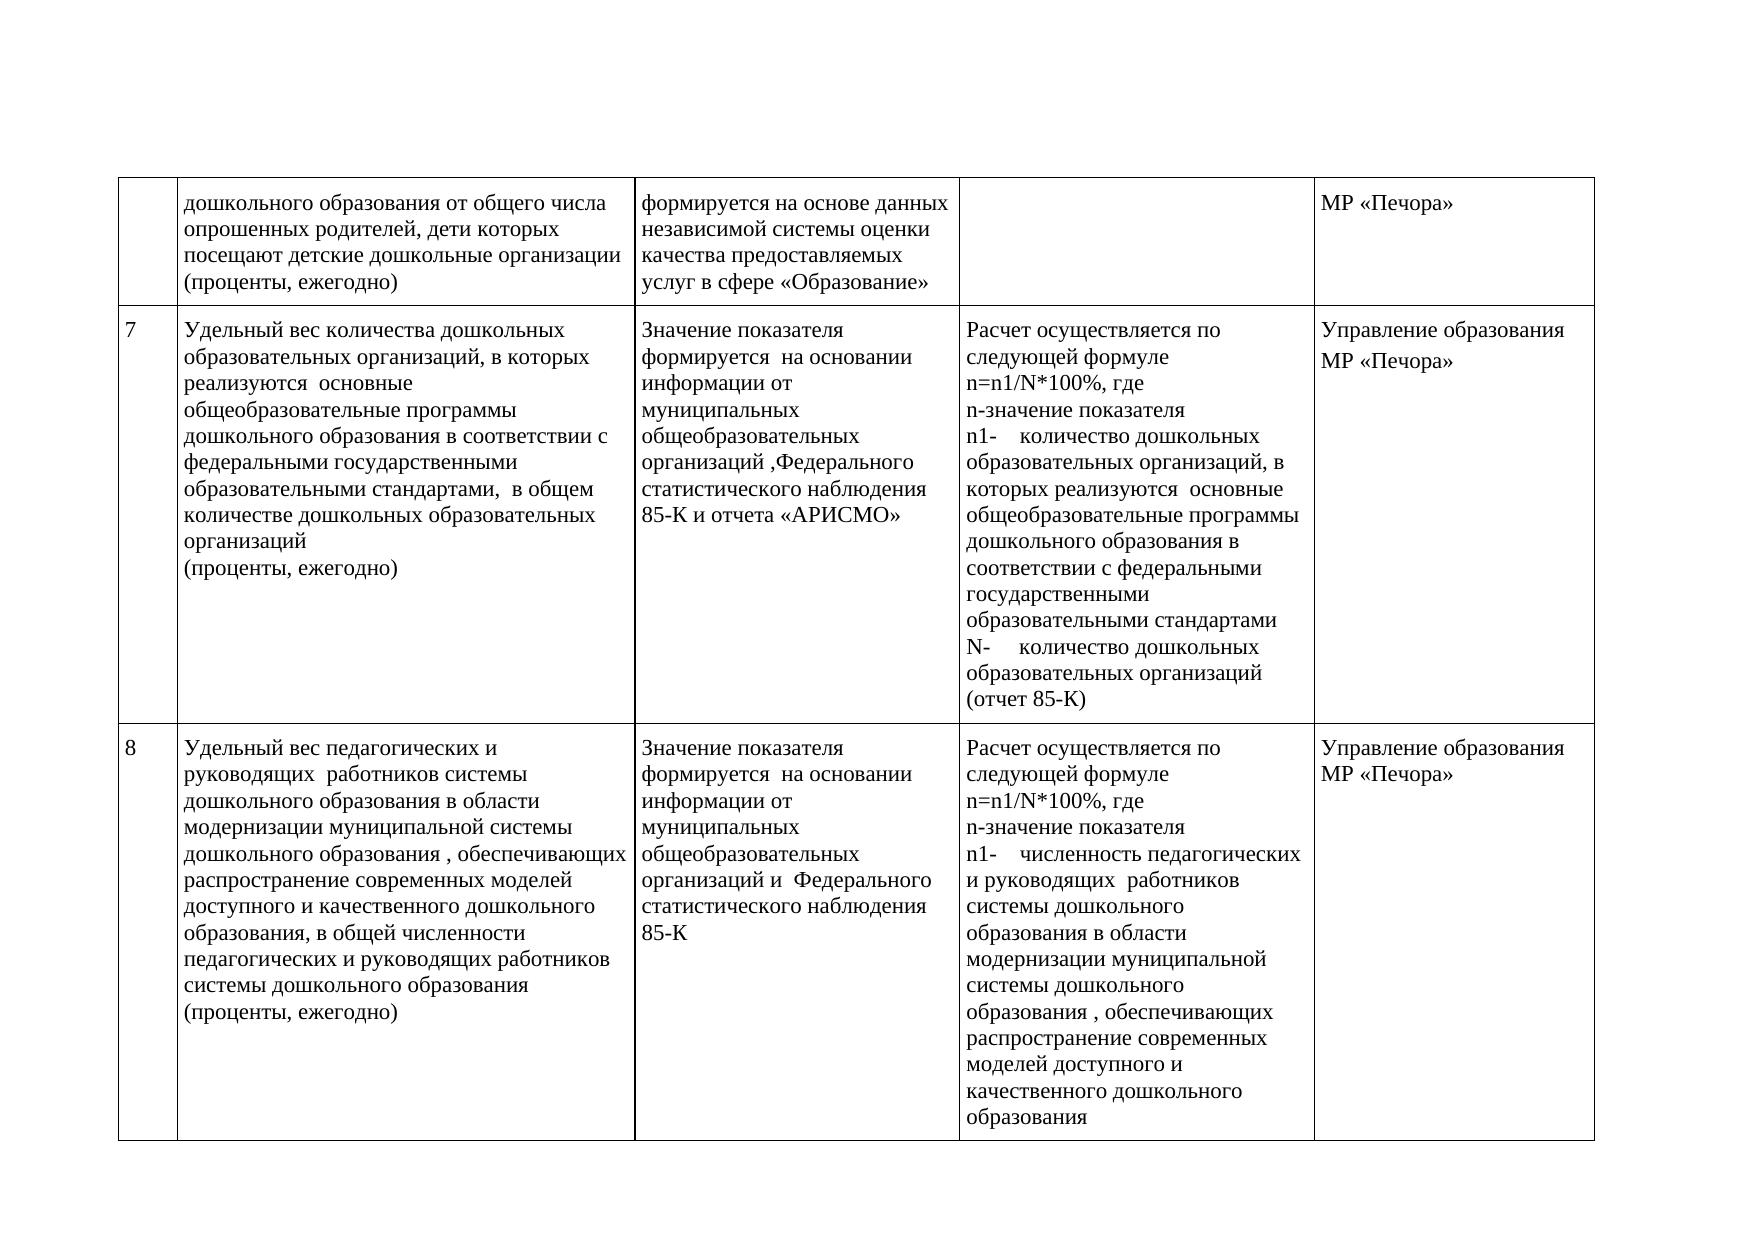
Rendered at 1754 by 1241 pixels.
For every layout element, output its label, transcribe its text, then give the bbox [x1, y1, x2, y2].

table_cell Удельный вес количества дошкольных образовательных организаций, в которых реализуются основные общеобразовательные программы дошкольного образования в соответствии с федеральными государственными образовательными стандартами, в общем количестве дошкольных образовательных организаций (проценты, ежегодно) [178, 306, 634, 722]
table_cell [636, 724, 959, 1140]
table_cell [636, 178, 959, 305]
table_cell Расчет осуществляется по следующей формуле n=n1/N*100%, где n-значение показателя n1- количество дошкольных образовательных организаций, в которых реализуются основные общеобразовательные программы дошкольного образования в соответствии с федеральными государственными образовательными стандартами N- количество дошкольных образовательных организаций (отчет 85-К) [960, 306, 1314, 722]
table_cell Управление образования МР «Печора» [1315, 306, 1594, 722]
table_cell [1315, 178, 1594, 305]
table_cell 8 [119, 724, 177, 1140]
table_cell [178, 724, 634, 1140]
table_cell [1315, 724, 1594, 1140]
table_cell [960, 178, 1314, 305]
table_cell 6 [119, 178, 177, 305]
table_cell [178, 178, 634, 305]
table_cell Значение показателя формируется на основании информации от муниципальных общеобразовательных организаций ,Федерального статистического наблюдения 85-К и отчета «АРИСМО» [636, 306, 959, 722]
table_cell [960, 724, 1314, 1140]
table_cell 7 [119, 306, 177, 722]
